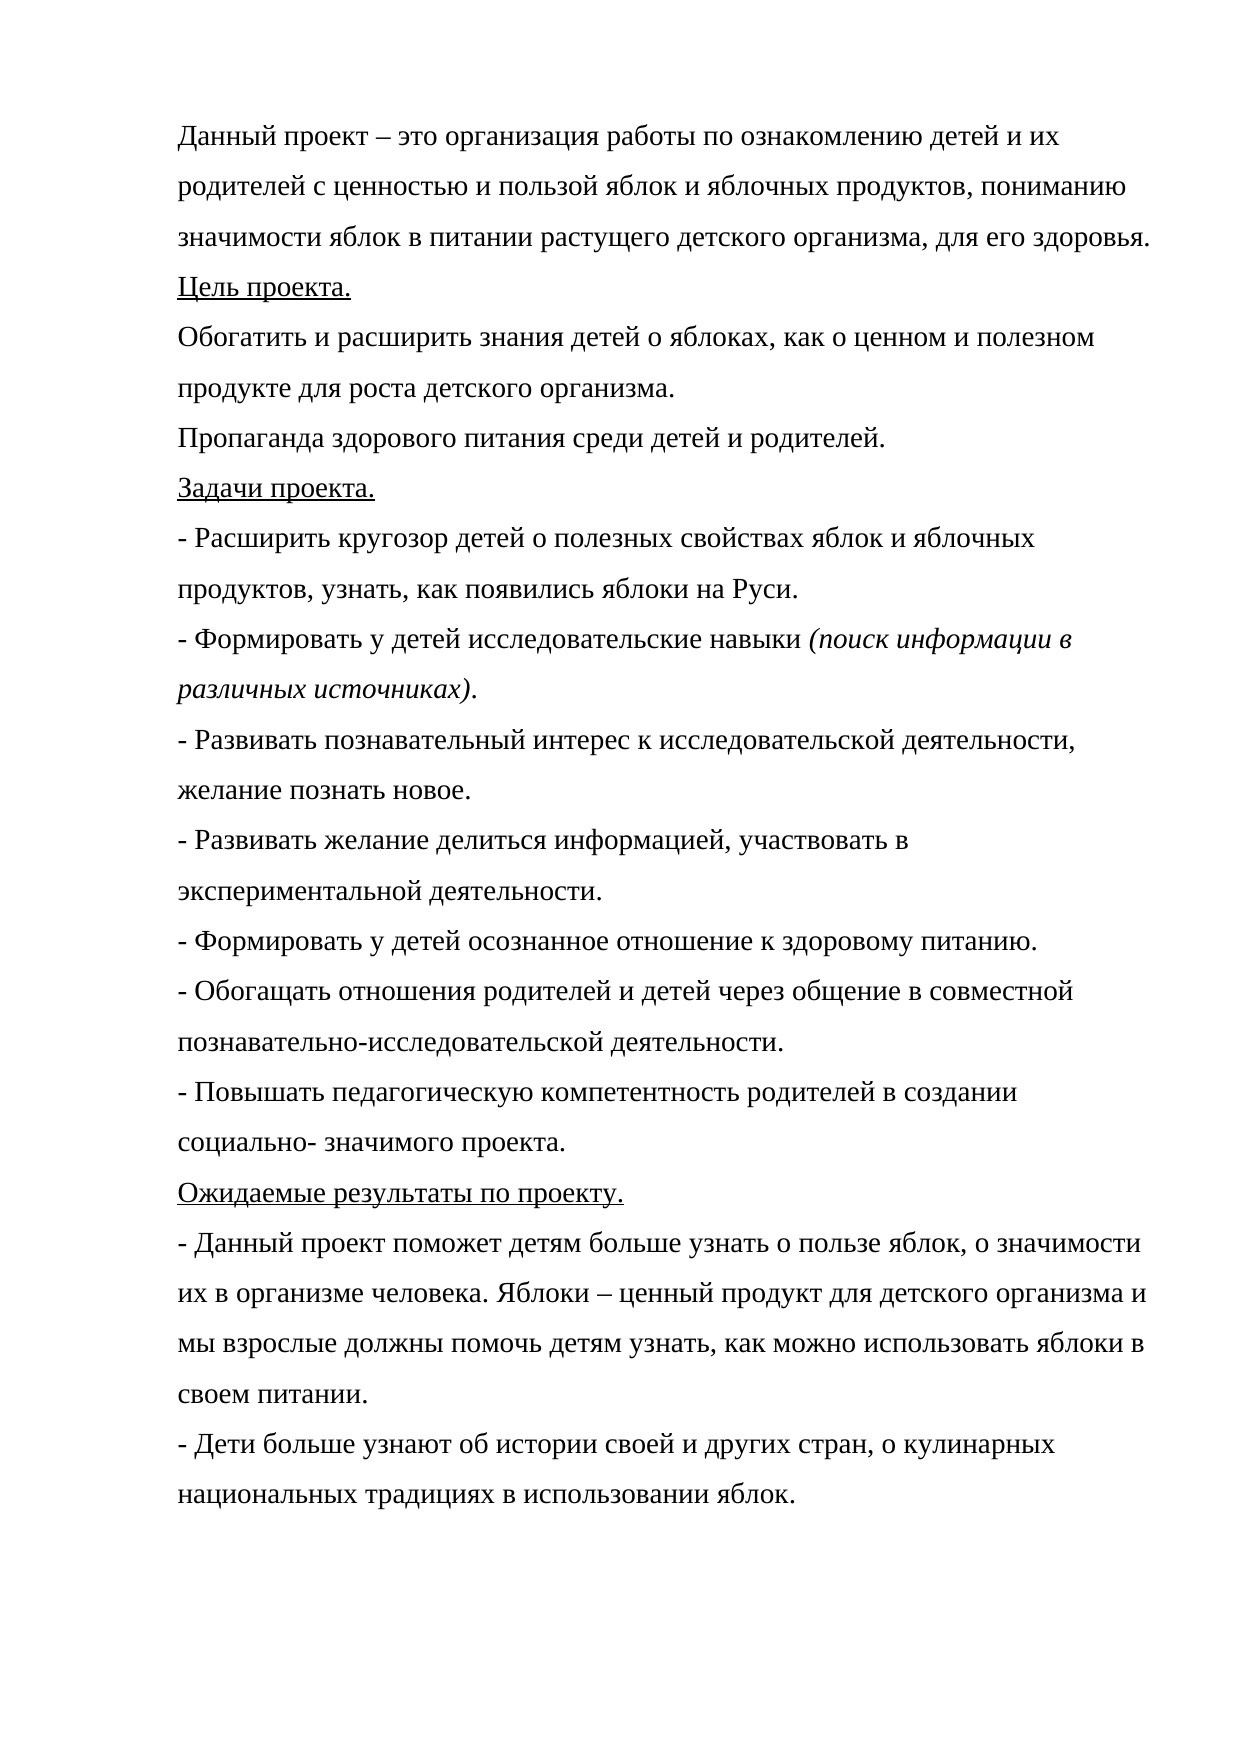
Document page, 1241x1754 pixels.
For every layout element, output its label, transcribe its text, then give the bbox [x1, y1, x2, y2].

text Пропаганда здорового питания среди детей и родителей. [177, 420, 1152, 453]
text Ожидаемые результаты по проекту. [177, 1175, 1152, 1208]
text - Развивать познавательный интерес к исследовательской деятельности, желание познать новое. [177, 722, 1152, 806]
text - Формировать у детей осознанное отношение к здоровому питанию. [177, 923, 1152, 957]
text - Формировать у детей исследовательские навыки (поиск информации в различных источниках). [177, 621, 1152, 705]
text - Дети больше узнают об истории своей и других стран, о кулинарных национальных традициях в использовании яблок. [177, 1426, 1152, 1510]
text - Развивать желание делиться информацией, участвовать в экспериментальной деятельности. [177, 822, 1152, 906]
text Обогатить и расширить знания детей о яблоках, как о ценном и полезном продукте для роста детского организма. [177, 319, 1152, 403]
text - Повышать педагогическую компетентность родителей в создании социально- значимого проекта. [177, 1074, 1152, 1158]
text - Данный проект поможет детям больше узнать о пользе яблок, о значимости их в организме человека. Яблоки – ценный продукт для детского организма и мы взрослые должны помочь детям узнать, как можно использовать яблоки в своем питании. [177, 1225, 1152, 1409]
text Данный проект – это организация работы по ознакомлению детей и их родителей с ценностью и пользой яблок и яблочных продуктов, пониманию значимости яблок в питании растущего детского организма, для его здоровья. [177, 118, 1152, 252]
text - Расширить кругозор детей о полезных свойствах яблок и яблочных продуктов, узнать, как появились яблоки на Руси. [177, 521, 1152, 604]
text Цель проекта. [177, 269, 1152, 303]
text Задачи проекта. [177, 470, 1152, 504]
text - Обогащать отношения родителей и детей через общение в совместной познавательно-исследовательской деятельности. [177, 973, 1152, 1057]
